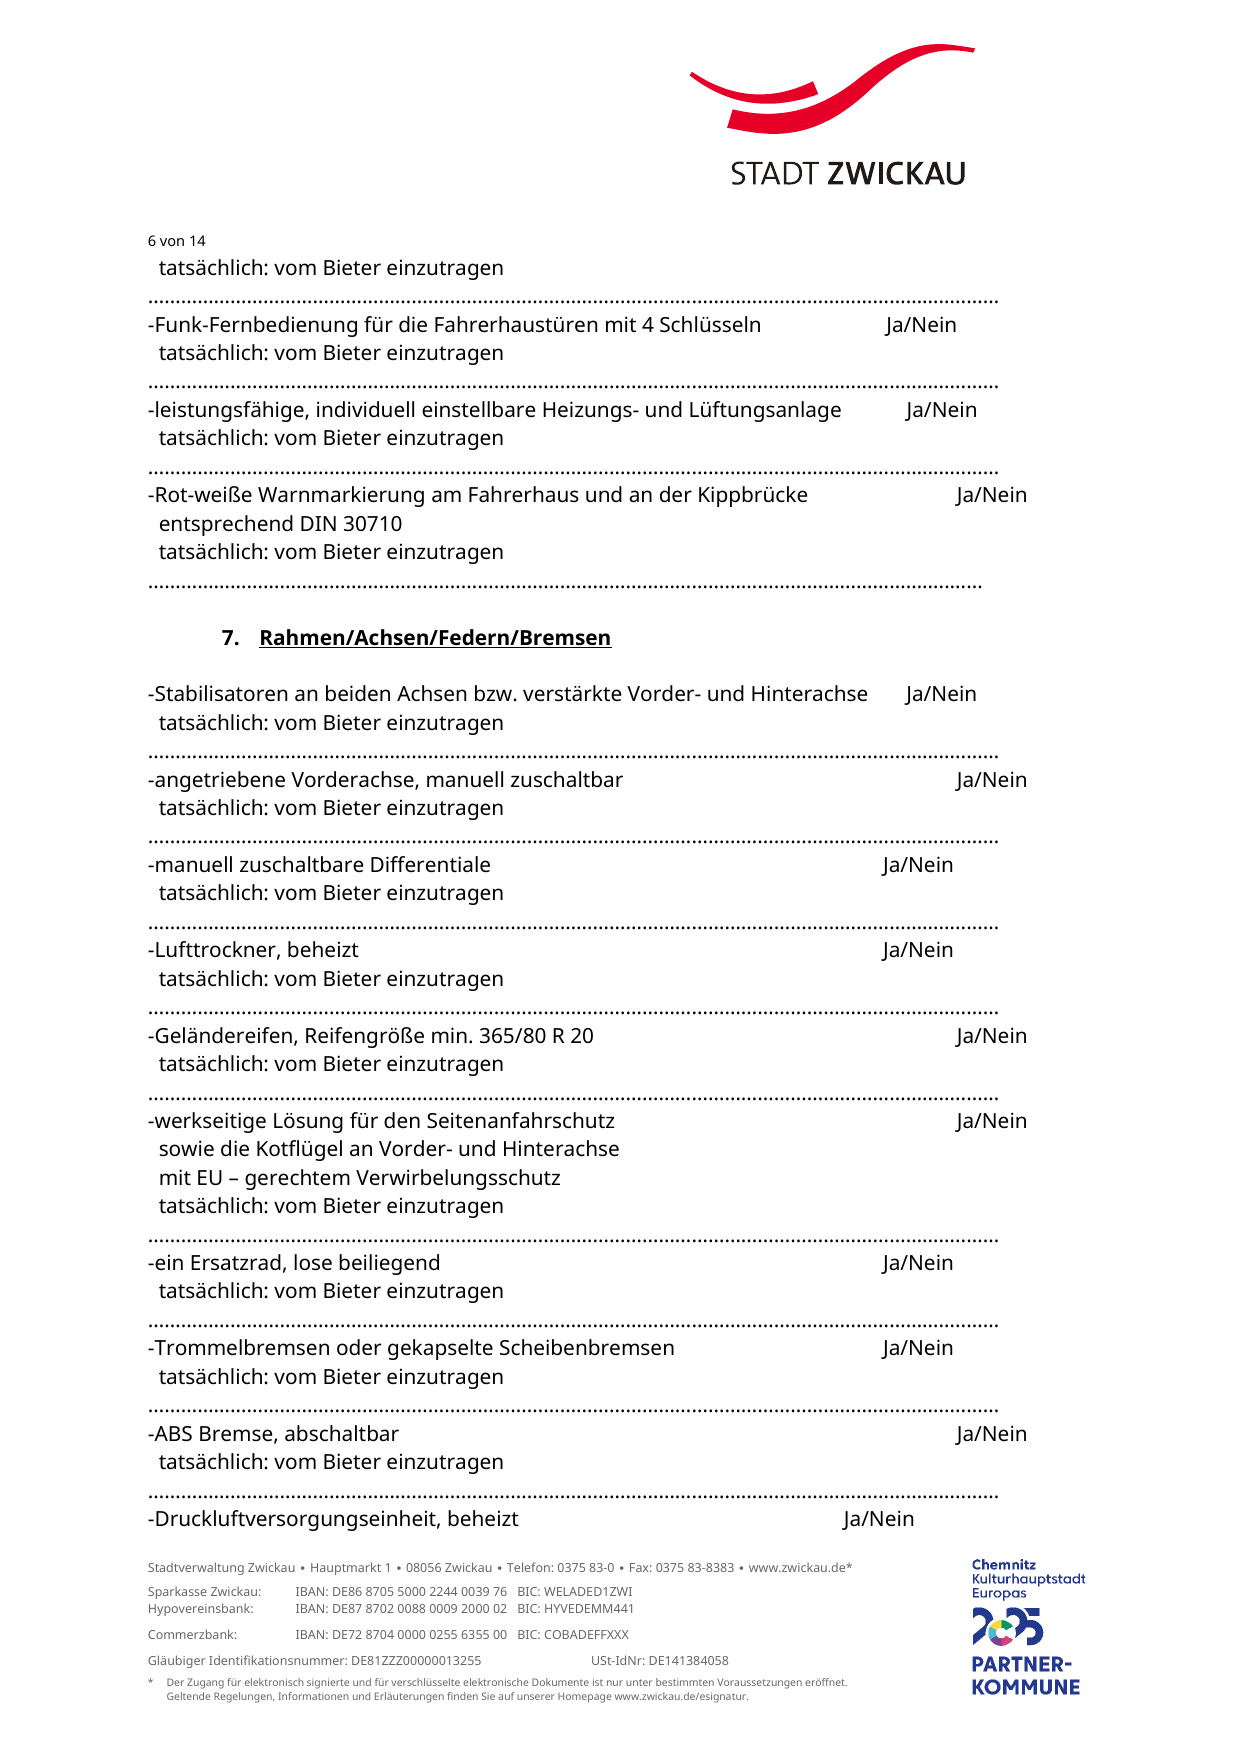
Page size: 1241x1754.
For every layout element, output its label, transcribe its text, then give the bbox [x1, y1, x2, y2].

text tatsächlich: vom Bieter einzutragen …………………………………………………………………………………………………………………………………..…… [148, 1049, 1152, 1106]
text entsprechend DIN 30710 [148, 509, 1152, 537]
text -leistungsfähige, individuell einstellbare Heizungs- und Lüftungsanlage Ja/Nein [148, 395, 1152, 423]
text tatsächlich: vom Bieter einzutragen …………………………………………………………………………………………………………………………………..…… [148, 1362, 1152, 1419]
text tatsächlich: vom Bieter einzutragen …………………………………………………………………………………………………………………………………..…… [148, 964, 1152, 1021]
text sowie die Kotflügel an Vorder- und Hinterachse [148, 1134, 1152, 1163]
text tatsächlich: vom Bieter einzutragen …………………………………………………………………………………………………………………………………..…… [148, 878, 1152, 935]
text -manuell zuschaltbare Differentiale Ja/Nein [148, 850, 1152, 878]
text tatsächlich: vom Bieter einzutragen …………………………………………………………………………………………………………………………………..…… [148, 338, 1152, 395]
list Rahmen/Achsen/Federn/Bremsen [222, 623, 1152, 651]
text -ABS Bremse, abschaltbar Ja/Nein [148, 1419, 1152, 1447]
text tatsächlich: vom Bieter einzutragen …………………………………………………………………………………………………………………………………..…… [148, 1277, 1152, 1333]
text -werkseitige Lösung für den Seitenanfahrschutz Ja/Nein [148, 1106, 1152, 1134]
text tatsächlich: vom Bieter einzutragen ………………………………………………………………………………………………………………………………..…… [148, 537, 1152, 594]
text -Druckluftversorgungseinheit, beheizt Ja/Nein [148, 1504, 1152, 1533]
text -Lufttrockner, beheizt Ja/Nein [148, 935, 1152, 964]
text tatsächlich: vom Bieter einzutragen …………………………………………………………………………………………………………………………………..…… [148, 708, 1152, 765]
text tatsächlich: vom Bieter einzutragen …………………………………………………………………………………………………………………………………..…… [148, 253, 1152, 310]
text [148, 1447, 1152, 1504]
text -Rot-weiße Warnmarkierung am Fahrerhaus und an der Kippbrücke Ja/Nein [148, 480, 1152, 509]
text -Geländereifen, Reifengröße min. 365/80 R 20 Ja/Nein [148, 1021, 1152, 1049]
text tatsächlich: vom Bieter einzutragen …………………………………………………………………………………………………………………………………..…… [148, 793, 1152, 850]
text tatsächlich: vom Bieter einzutragen …………………………………………………………………………………………………………………………………..…… [148, 423, 1152, 480]
text -Stabilisatoren an beiden Achsen bzw. verstärkte Vorder- und Hinterachse Ja/Nein [148, 679, 1152, 708]
text mit EU – gerechtem Verwirbelungsschutz [148, 1163, 1152, 1191]
text -Funk-Fernbedienung für die Fahrerhaustüren mit 4 Schlüsseln Ja/Nein [148, 310, 1152, 338]
text -ein Ersatzrad, lose beiliegend Ja/Nein [148, 1248, 1152, 1277]
text -Trommelbremsen oder gekapselte Scheibenbremsen Ja/Nein [148, 1333, 1152, 1362]
text tatsächlich: vom Bieter einzutragen …………………………………………………………………………………………………………………………………..…… [148, 1191, 1152, 1248]
text -angetriebene Vorderachse, manuell zuschaltbar Ja/Nein [148, 765, 1152, 793]
